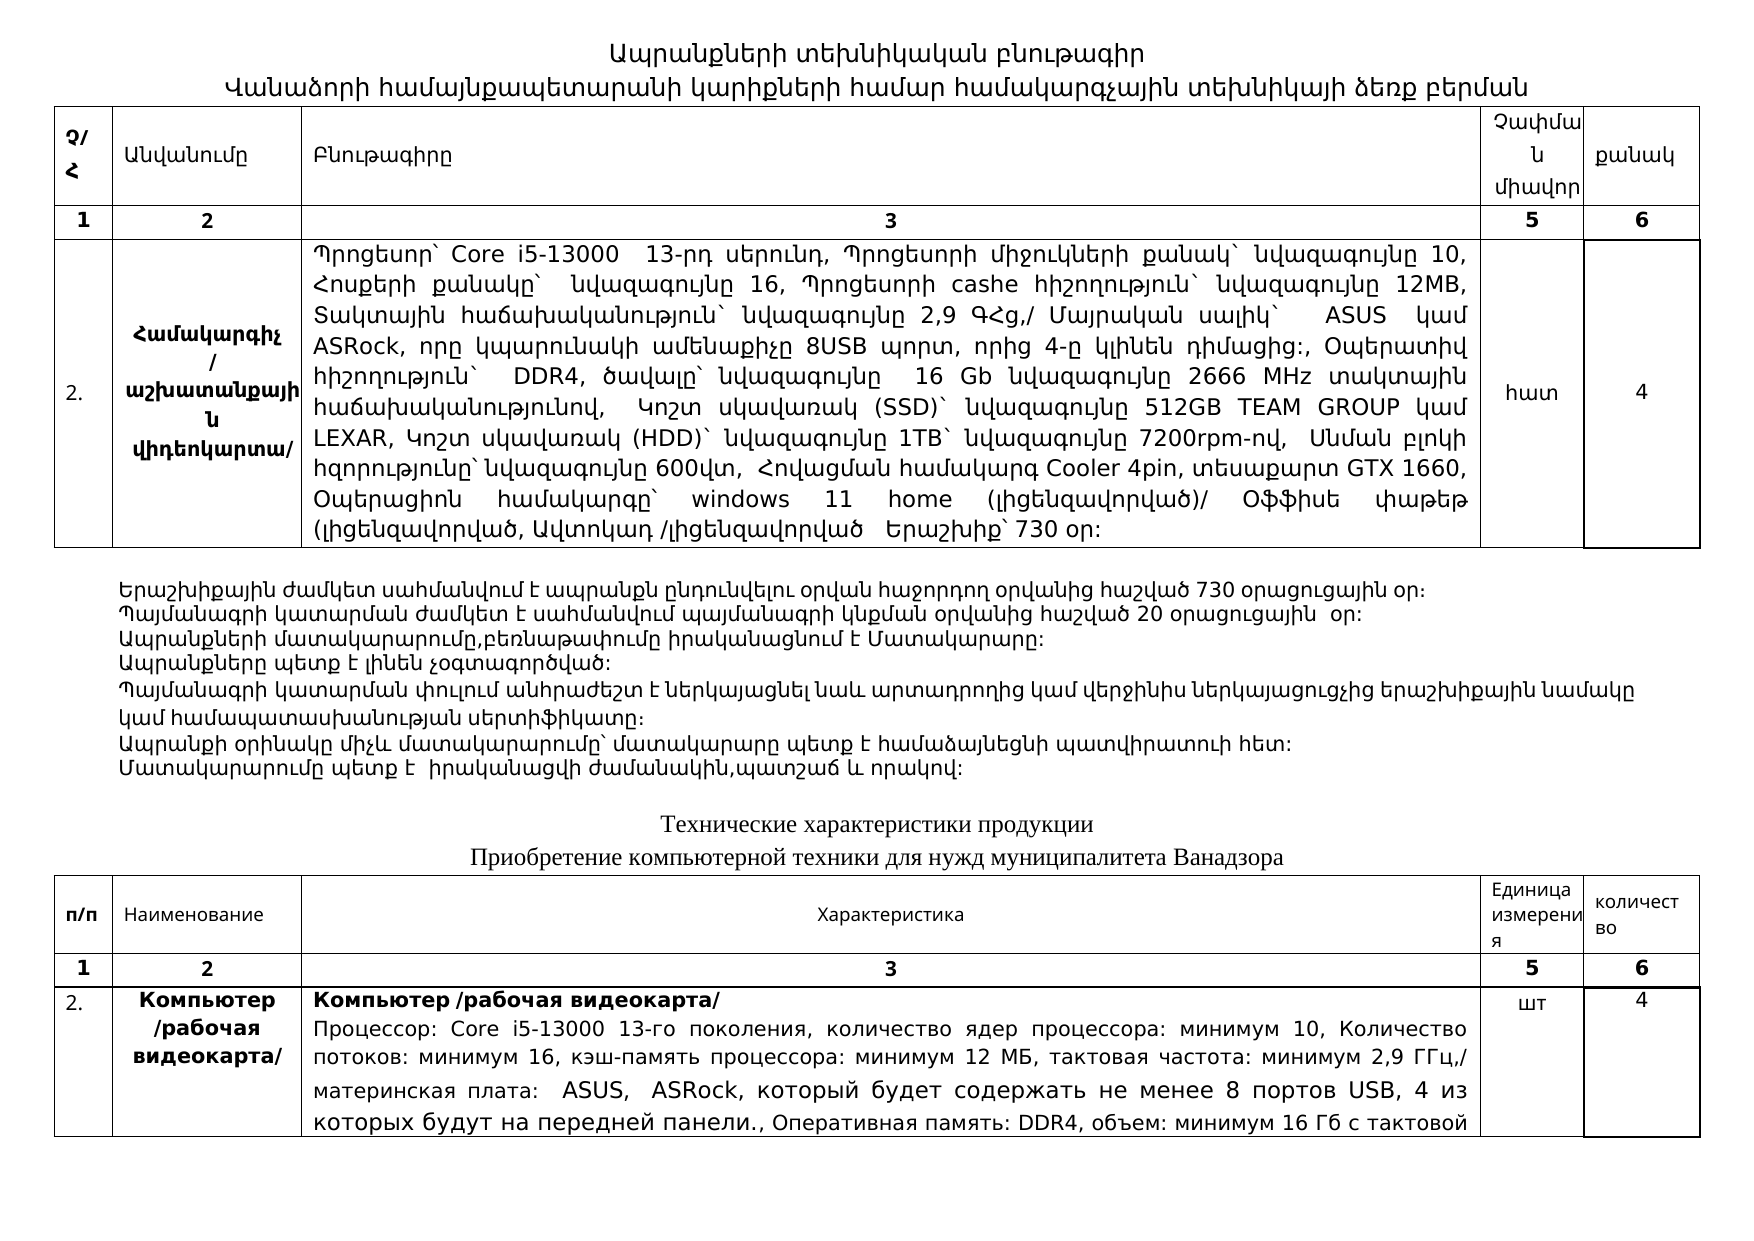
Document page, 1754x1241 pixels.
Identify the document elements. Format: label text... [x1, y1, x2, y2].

text Մատակարարումը պետք է իրականացվի ժամանակին,պատշաճ և որակով: [118, 756, 1636, 781]
table_cell հատ [1481, 240, 1583, 547]
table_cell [113, 988, 301, 1136]
table_header количество [1584, 876, 1699, 953]
table_header Характеристика [302, 876, 1480, 953]
text Պայմանագրի կատարման ժամկետ է սահմանվում պայմանագրի կնքման օրվանից հաշված 20 օրացուցային օր: [118, 602, 1636, 627]
table_cell 2. [55, 988, 112, 1136]
table_cell 1 [55, 206, 112, 239]
text Վանաձորի համայնքապետարանի կարիքների համար համակարգչային տեխնիկայի ձեռք բերման [118, 73, 1636, 102]
table_cell Պրոցեսոր՝ Core i5-13000 13-րդ սերունդ, Պրոցեսորի միջուկների քանակ` նվազագույնը 10, Հոսքերի քանակը՝ նվազագույնը 16, Պրոցեսորի cashe հիշողություն` նվազագույնը 12MB, Տակտային հաճախականություն` նվազագույնը 2,9 ԳՀց,/ Մայրական սալիկ` ASUS կամ ASRock, որը կպարունակի ամենաքիչը 8USB պորտ, որից 4-ը կլինեն դիմացից:, Օպերատիվ հիշողություն` DDR4, ծավալը՝ նվազագույնը 16 Gb նվազագույնը 2666 MHz տակտային հաճախականությունով, Կոշտ սկավառակ (SSD)` նվազագույնը 512GB TEAM GROUP կամ LEXAR, Կոշտ սկավառակ (HDD)` նվազագույնը 1TB` նվազագույնը 7200rpm-ով, Սնման բլոկի հզորությունը՝ նվազագույնը 600վտ, Հովացման համակարգ Cooler 4pin, տեսաքարտ GTX 1660, Օպերացիոն համակարգը՝ windows 11 home (լիցենզավորված)/ Օֆֆիսե փաթեթ (լիցենզավորված, Ավտոկադ /լիցենզավորված Երաշխիք՝ 730 օր: [302, 240, 1480, 547]
table_header Չափման միավոր [1481, 107, 1583, 205]
table_header п/п [55, 876, 112, 953]
table_cell 2 [113, 206, 301, 239]
table_cell 5 [1481, 954, 1583, 986]
text Պայմանագրի կատարման փուլում անհրաժեշտ է ներկայացնել նաև արտադրողից կամ վերջինիս ներկայացուցչից երաշխիքային նամակը կամ համապատասխանության սերտիֆիկատը։ [118, 675, 1636, 732]
table_cell 2 [113, 954, 301, 986]
text Ապրանքների մատակարարումը,բեռնաթափումը իրականացնում է Մատակարարը: [118, 627, 1636, 651]
table_header Единица измерения [1481, 876, 1583, 953]
table_cell 4 [1585, 989, 1699, 1136]
text Ապրանքների տեխնիկական բնութագիր [118, 39, 1636, 68]
table_header քանակ [1584, 107, 1699, 205]
table_cell 5 [1481, 206, 1583, 239]
table_header Բնութագիրը [302, 107, 1480, 205]
text Երաշխիքային ժամկետ սահմանվում է ապրանքն ընդունվելու օրվան հաջորդող օրվանից հաշված 730 օրացուցային օր։ [118, 578, 1636, 602]
table_cell 3 [302, 954, 1480, 986]
text Технические характеристики продукции [118, 809, 1636, 838]
table_header Наименование [113, 876, 301, 953]
text Приобретение компьютерной техники для нужд муниципалитета Ванадзора [118, 842, 1636, 871]
table_cell 3 [302, 206, 1480, 239]
table_header Անվանումը [113, 107, 301, 205]
table_cell шт [1481, 988, 1583, 1136]
table_cell 6 [1584, 954, 1699, 986]
table_cell 4 [1585, 241, 1699, 547]
table_cell 6 [1584, 206, 1699, 239]
table_cell Համակարգիչ /աշխատանքային վիդեոկարտա/ [113, 240, 301, 547]
table_cell 1 [55, 954, 112, 986]
table_cell 2. [55, 240, 112, 547]
table_header Չ/Հ [55, 107, 112, 205]
text Ապրանքի օրինակը միչև մատակարարումը՝ մատակարարը պետք է համաձայնեցնի պատվիրատուի հետ: [118, 732, 1636, 756]
text Ապրանքները պետք է լինեն չօգտագործված: [118, 651, 1636, 675]
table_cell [302, 988, 1480, 1136]
